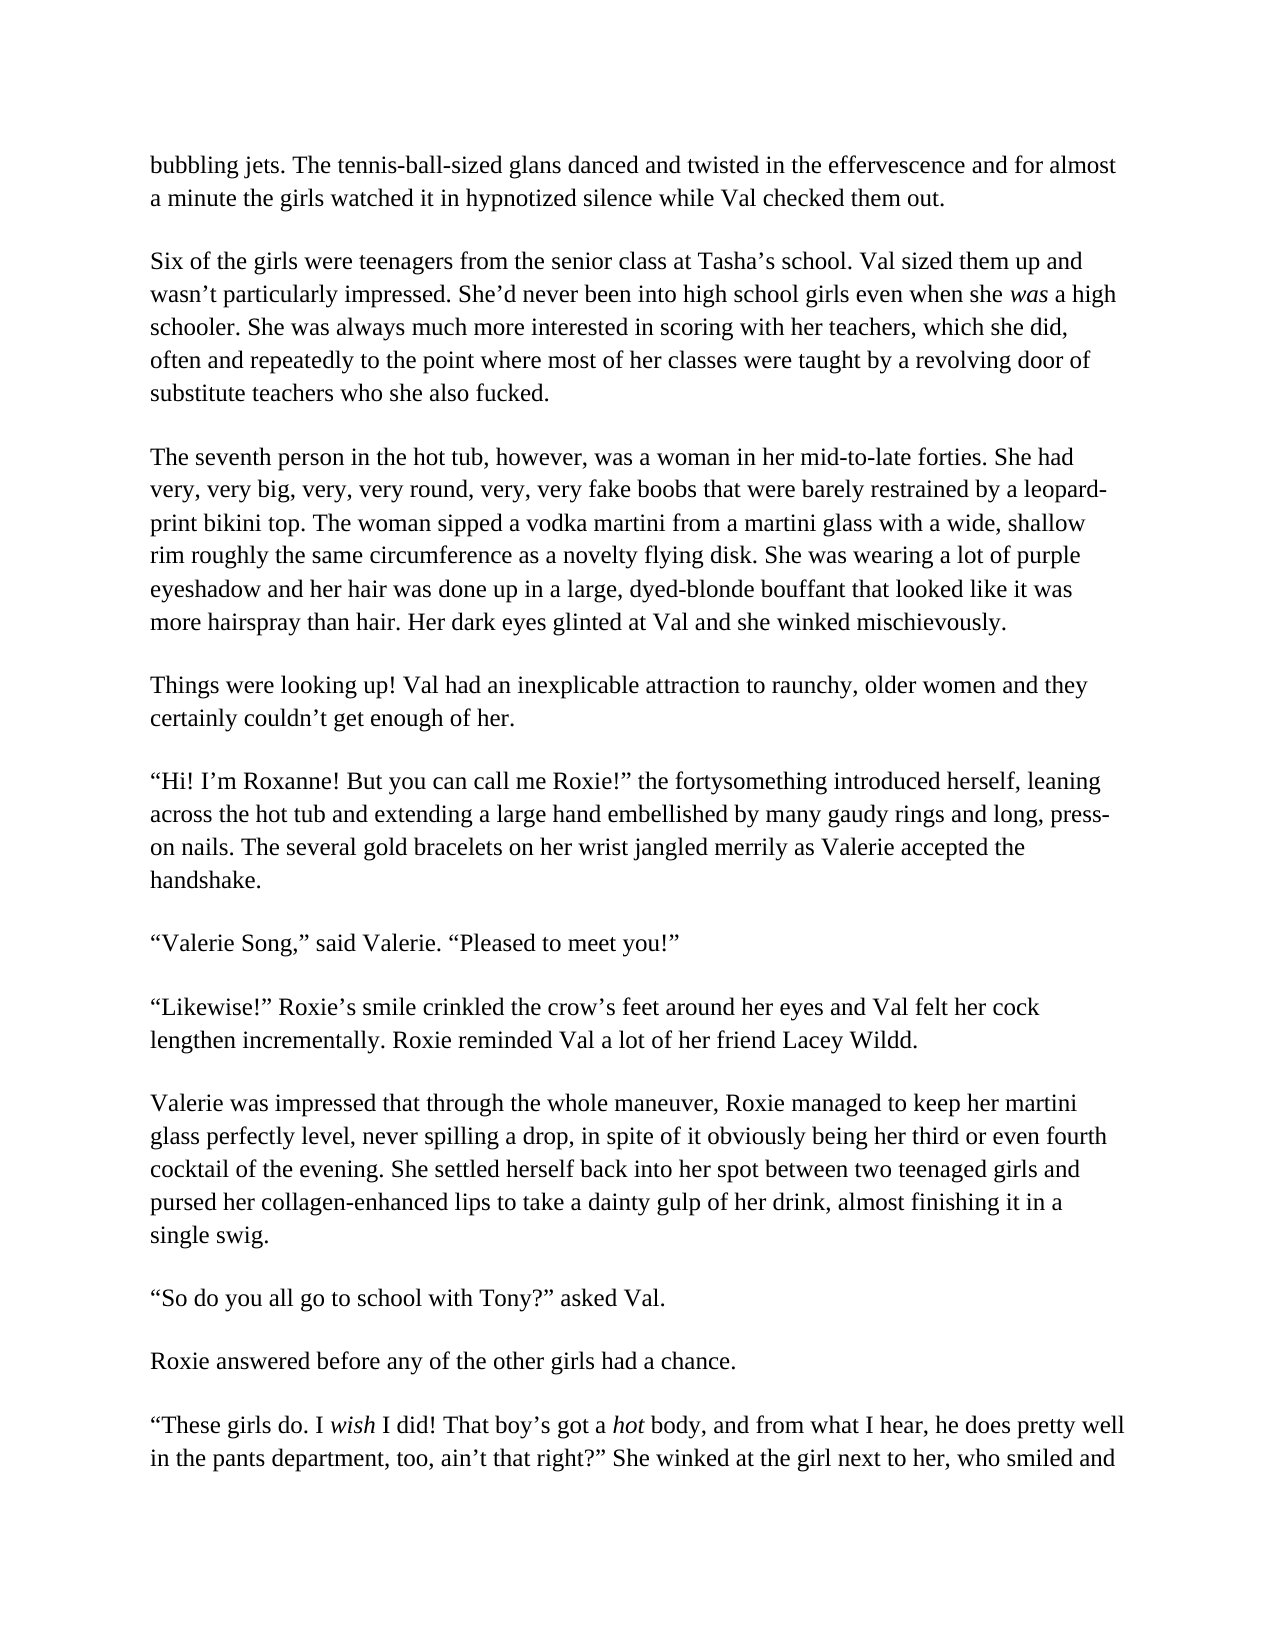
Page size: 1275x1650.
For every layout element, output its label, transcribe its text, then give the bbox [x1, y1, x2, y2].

text Six of the girls were teenagers from the senior class at Tasha’s school. Val sized them up and wasn’t particularly impressed. She’d never been into high school girls even when she was a high schooler. She was always much more interested in scoring with her teachers, which she did, often and repeatedly to the point where most of her classes were taught by a revolving door of substitute teachers who she also fucked. [150, 246, 1125, 407]
text “Valerie Song,” said Valerie. “Pleased to meet you!” [150, 928, 1125, 957]
text “So do you all go to school with Tony?” asked Val. [150, 1283, 1125, 1312]
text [150, 150, 1125, 212]
text Roxie answered before any of the other girls had a chance. [150, 1346, 1125, 1375]
text The seventh person in the hot tub, however, was a woman in her mid-to-late forties. She had very, very big, very, very round, very, very fake boobs that were barely restrained by a leopard-print bikini top. The woman sipped a vodka martini from a martini glass with a wide, shallow rim roughly the same circumference as a novelty flying disk. She was wearing a lot of purple eyeshadow and her hair was done up in a large, dyed-blonde bouffant that looked like it was more hairspray than hair. Her dark eyes glinted at Val and she winked mischievously. [150, 442, 1125, 635]
text Things were looking up! Val had an inexplicable attraction to raunchy, older women and they certainly couldn’t get enough of her. [150, 670, 1125, 732]
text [150, 1410, 1125, 1471]
text Valerie was impressed that through the whole maneuver, Roxie managed to keep her martini glass perfectly level, never spilling a drop, in spite of it obviously being her third or even fourth cocktail of the evening. She settled herself back into her spot between two teenaged girls and pursed her collagen-enhanced lips to take a dainty gulp of her drink, almost finishing it in a single swig. [150, 1088, 1125, 1249]
text “Likewise!” Roxie’s smile crinkled the crow’s feet around her eyes and Val felt her cock lengthen incrementally. Roxie reminded Val a lot of her friend Lacey Wildd. [150, 992, 1125, 1053]
text “Hi! I’m Roxanne! But you can call me Roxie!” the fortysomething introduced herself, leaning across the hot tub and extending a large hand embellished by many gaudy rings and long, press-on nails. The several gold bracelets on her wrist jangled merrily as Valerie accepted the handshake. [150, 766, 1125, 894]
